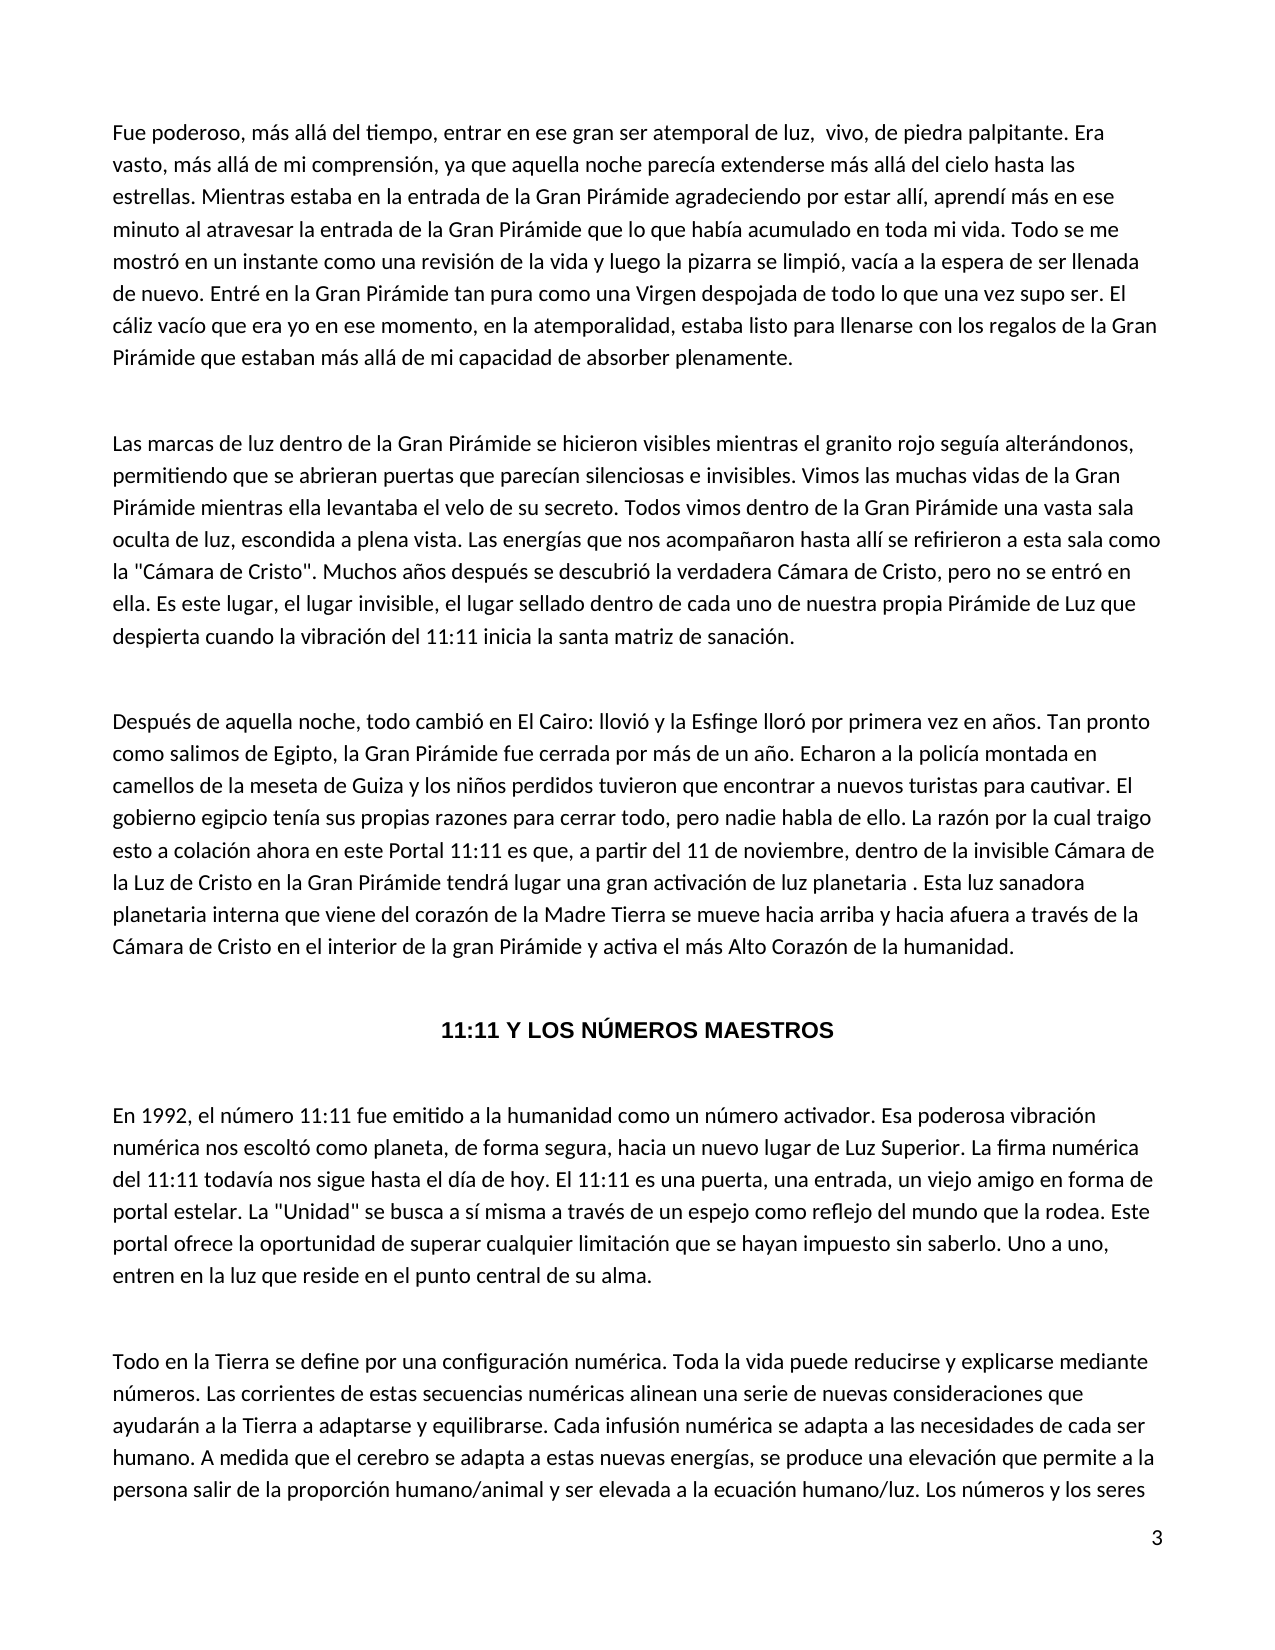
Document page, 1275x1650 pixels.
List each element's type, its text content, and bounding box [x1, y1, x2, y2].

text Las marcas de luz dentro de la Gran Pirámide se hicieron visibles mientras el granito rojo seguía alterándonos, permitiendo que se abrieran puertas que parecían silenciosas e invisibles. Vimos las muchas vidas de la Gran Pirámide mientras ella levantaba el velo de su secreto. Todos vimos dentro de la Gran Pirámide una vasta sala oculta de luz, escondida a plena vista. Las energías que nos acompañaron hasta allí se refirieron a esta sala como la "Cámara de Cristo". Muchos años después se descubrió la verdadera Cámara de Cristo, pero no se entró en ella. Es este lugar, el lugar invisible, el lugar sellado dentro de cada uno de nuestra propia Pirámide de Luz que despierta cuando la vibración del 11:11 inicia la santa matriz de sanación. [112, 429, 1163, 682]
text 11:11 Y LOS NÚMEROS MAESTROS [112, 1017, 1163, 1044]
text Fue poderoso, más allá del tiempo, entrar en ese gran ser atemporal de luz, vivo, de piedra palpitante. Era vasto, más allá de mi comprensión, ya que aquella noche parecía extenderse más allá del cielo hasta las estrellas. Mientras estaba en la entrada de la Gran Pirámide agradeciendo por estar allí, aprendí más en ese minuto al atravesar la entrada de la Gran Pirámide que lo que había acumulado en toda mi vida. Todo se me mostró en un instante como una revisión de la vida y luego la pizarra se limpió, vacía a la espera de ser llenada de nuevo. Entré en la Gran Pirámide tan pura como una Virgen despojada de todo lo que una vez supo ser. El cáliz vacío que era yo en ese momento, en la atemporalidad, estaba listo para llenarse con los regalos de la Gran Pirámide que estaban más allá de mi capacidad de absorber plenamente. [112, 118, 1163, 404]
text Después de aquella noche, todo cambió en El Cairo: llovió y la Esfinge lloró por primera vez en años. Tan pronto como salimos de Egipto, la Gran Pirámide fue cerrada por más de un año. Echaron a la policía montada en camellos de la meseta de Guiza y los niños perdidos tuvieron que encontrar a nuevos turistas para cautivar. El gobierno egipcio tenía sus propias razones para cerrar todo, pero nadie habla de ello. La razón por la cual traigo esto a colación ahora en este Portal 11:11 es que, a partir del 11 de noviembre, dentro de la invisible Cámara de la Luz de Cristo en la Gran Pirámide tendrá lugar una gran activación de luz planetaria . Esta luz sanadora planetaria interna que viene del corazón de la Madre Tierra se mueve hacia arriba y hacia afuera a través de la Cámara de Cristo en el interior de la gran Pirámide y activa el más Alto Corazón de la humanidad. [112, 707, 1163, 992]
text En 1992, el número 11:11 fue emitido a la humanidad como un número activador. Esa poderosa vibración numérica nos escoltó como planeta, de forma segura, hacia un nuevo lugar de Luz Superior. La firma numérica del 11:11 todavía nos sigue hasta el día de hoy. El 11:11 es una puerta, una entrada, un viejo amigo en forma de portal estelar. La "Unidad" se busca a sí misma a través de un espejo como reflejo del mundo que la rodea. Este portal ofrece la oportunidad de superar cualquier limitación que se hayan impuesto sin saberlo. Uno a uno, entren en la luz que reside en el punto central de su alma. [112, 1068, 1163, 1322]
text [112, 1347, 1163, 1504]
